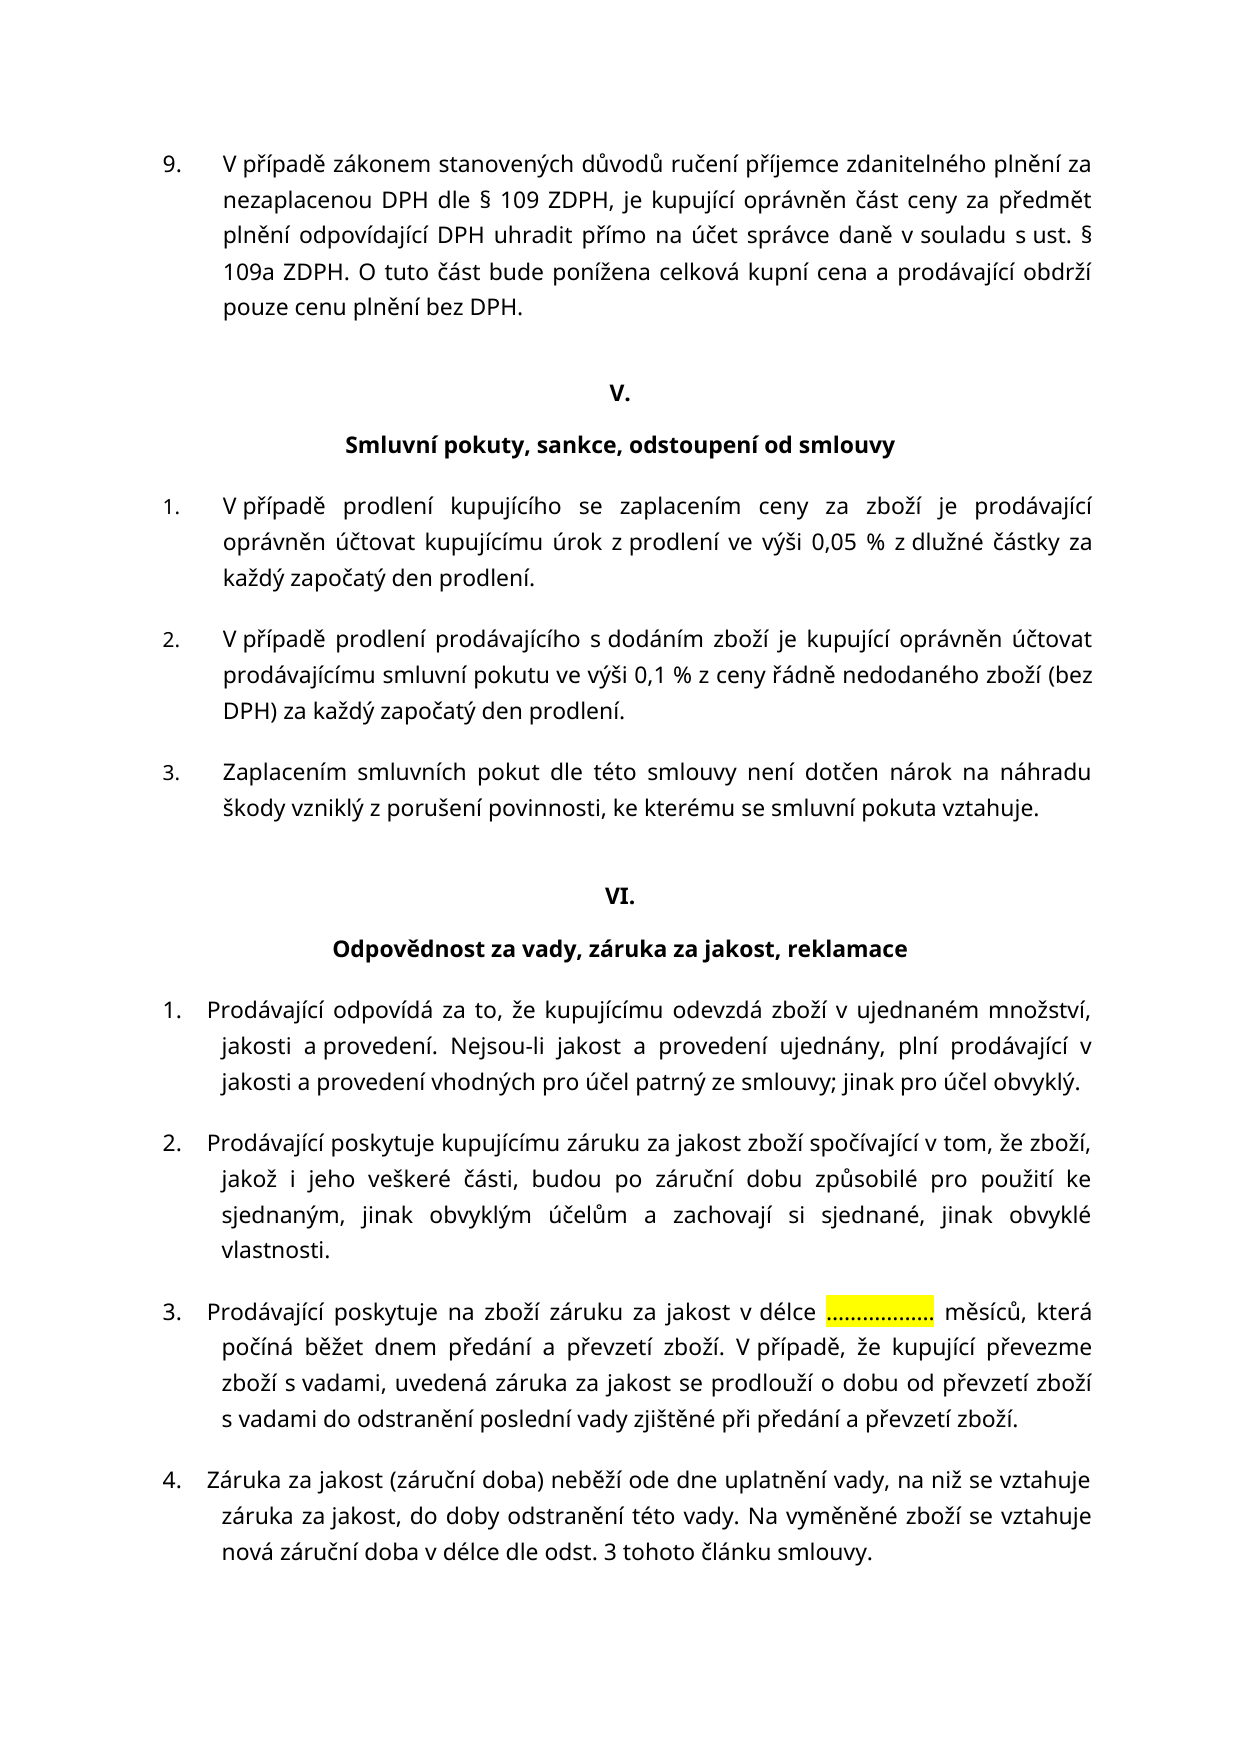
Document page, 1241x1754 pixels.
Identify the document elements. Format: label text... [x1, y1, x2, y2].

text Odpovědnost za vady, záruka za jakost, reklamace [148, 933, 1093, 964]
list Záruka za jakost (záruční doba) neběží ode dne uplatnění vady, na niž se vztahuje záruka za jakost, do doby odstranění této vady. Na vyměněné zboží se vztahuje nová záruční doba v délce dle odst. 3 tohoto článku smlouvy. [162, 1464, 1093, 1567]
text V. [148, 377, 1093, 408]
text VI. [148, 880, 1093, 912]
text Smluvní pokuty, sankce, odstoupení od smlouvy [148, 429, 1093, 461]
list Prodávající poskytuje kupujícímu záruku za jakost zboží spočívající v tom, že zboží, jakož i jeho veškeré části, budou po záruční dobu způsobilé pro použití ke sjednaným, jinak obvyklým účelům a zachovají si sjednané, jinak obvyklé vlastnosti. [162, 1127, 1093, 1266]
list V případě prodlení kupujícího se zaplacením ceny za zboží je prodávající oprávněn účtovat kupujícímu úrok z prodlení ve výši 0,05 % z dlužné částky za každý započatý den prodlení. [162, 490, 1093, 593]
list V případě zákonem stanovených důvodů ručení příjemce zdanitelného plnění za nezaplacenou DPH dle § 109 ZDPH, je kupující oprávněn část ceny za předmět plnění odpovídající DPH uhradit přímo na účet správce daně v souladu s ust. § 109a ZDPH. O tuto část bude ponížena celková kupní cena a prodávající obdrží pouze cenu plnění bez DPH. [162, 148, 1093, 323]
list Zaplacením smluvních pokut dle této smlouvy není dotčen nárok na náhradu škody vzniklý z porušení povinnosti, ke kterému se smluvní pokuta vztahuje. [162, 756, 1093, 823]
list V případě prodlení prodávajícího s dodáním zboží je kupující oprávněn účtovat prodávajícímu smluvní pokutu ve výši 0,1 % z ceny řádně nedodaného zboží (bez DPH) za každý započatý den prodlení. [162, 623, 1093, 726]
list Prodávající poskytuje na zboží záruku za jakost v délce ……………… měsíců, která počíná běžet dnem předání a převzetí zboží. V případě, že kupující převezme zboží s vadami, uvedená záruka za jakost se prodlouží o dobu od převzetí zboží s vadami do odstranění poslední vady zjištěné při předání a převzetí zboží. [162, 1295, 1093, 1434]
list Prodávající odpovídá za to, že kupujícímu odevzdá zboží v ujednaném množství, jakosti a provedení. Nejsou-li jakost a provedení ujednány, plní prodávající v jakosti a provedení vhodných pro účel patrný ze smlouvy; jinak pro účel obvyklý. [162, 994, 1093, 1097]
